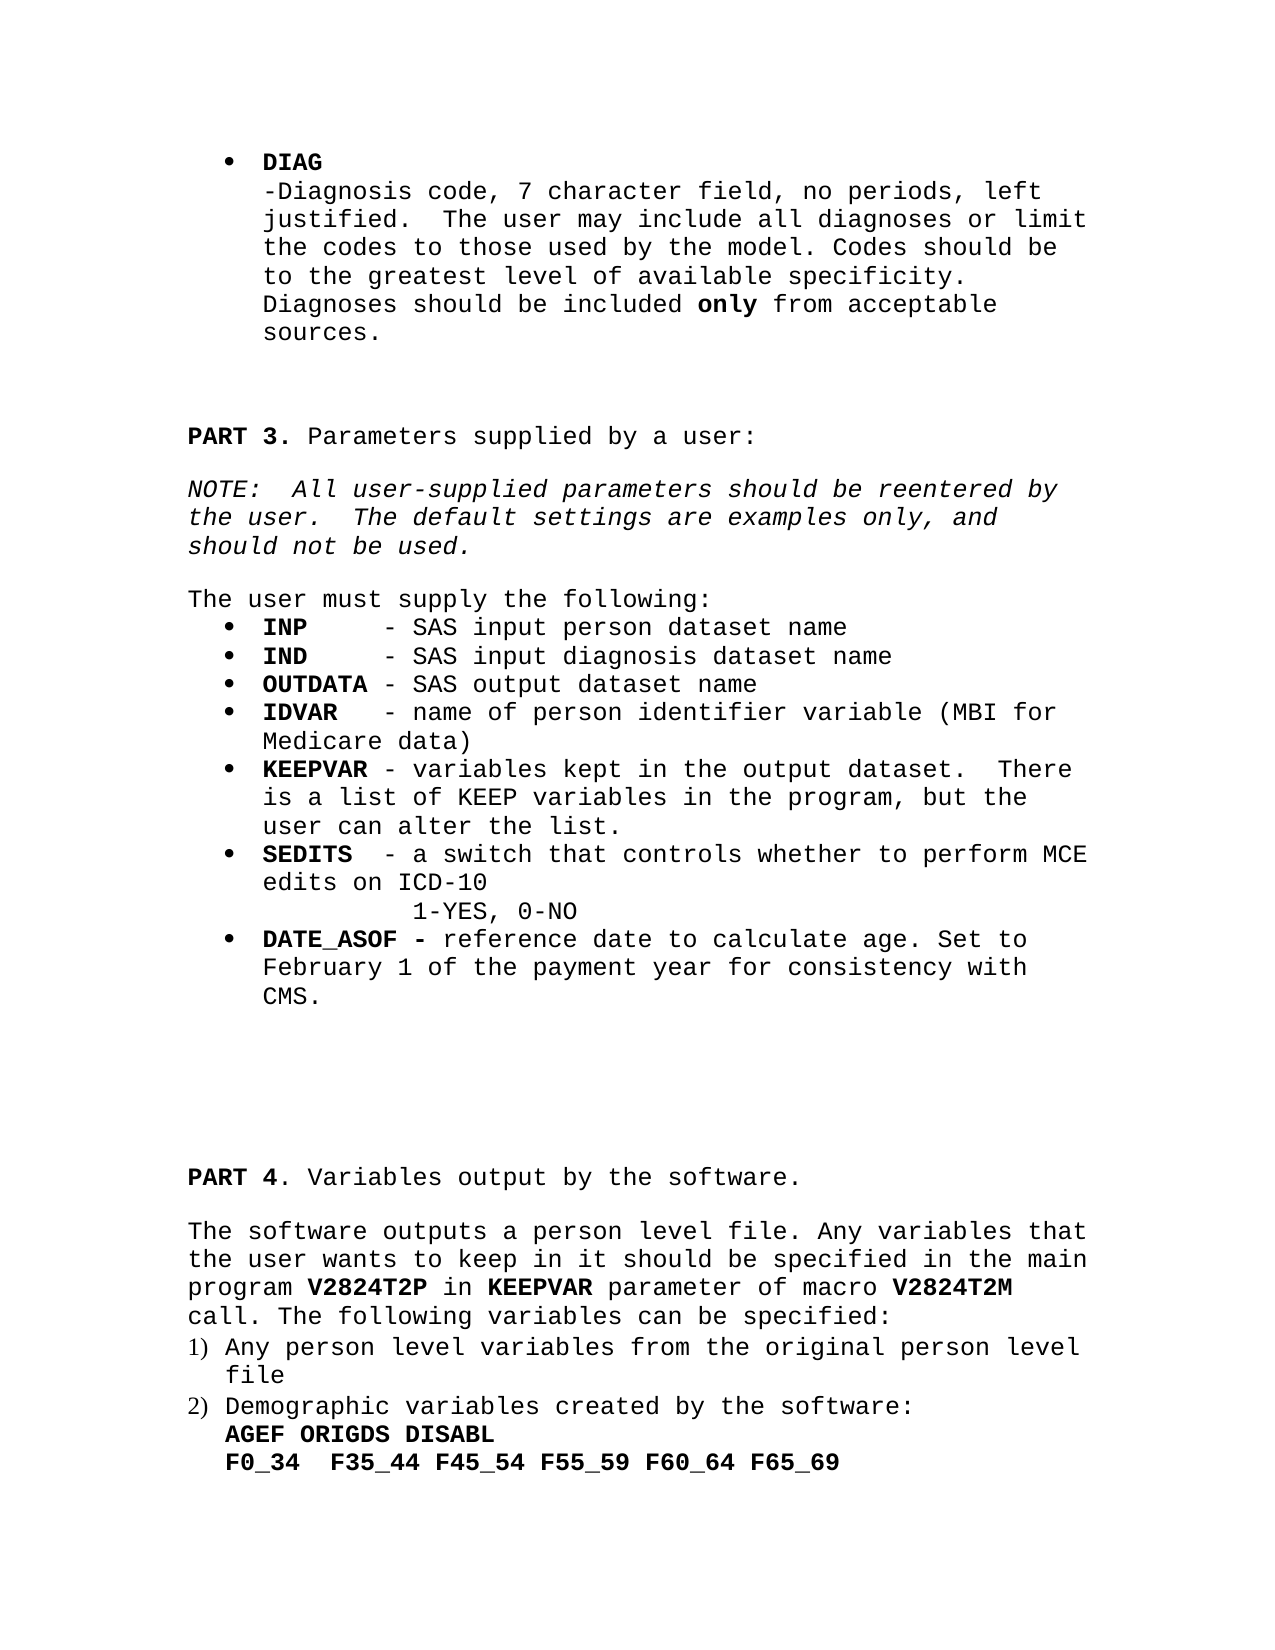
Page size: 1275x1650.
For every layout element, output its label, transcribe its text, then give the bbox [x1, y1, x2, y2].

text AGEF ORIGDS DISABL [187, 1422, 1087, 1450]
list SEDITS - a switch that controls whether to perform MCE edits on ICD-10 [225, 842, 1087, 898]
list OUTDATA - SAS output dataset name [225, 672, 1087, 700]
list Any person level variables from the original person level file [187, 1332, 1087, 1391]
list DATE_ASOF - reference date to calculate age. Set to February 1 of the payment year for consistency with CMS. [225, 927, 1087, 1012]
text -Diagnosis code, 7 character field, no periods, left justified. The user may include all diagnoses or limit the codes to those used by the model. Codes should be to the greatest level of available specificity. Diagnoses should be included only from acceptable sources. [262, 178, 1087, 348]
text F0_34 F35_44 F45_54 F55_59 F60_64 F65_69 [187, 1450, 1087, 1478]
list Demographic variables created by the software: [187, 1391, 1087, 1422]
list DIAG [225, 150, 1087, 178]
subtitle PART 3. Parameters supplied by a user: [187, 423, 1087, 452]
text The user must supply the following: [187, 587, 1087, 615]
list INP - SAS input person dataset name [225, 615, 1087, 643]
list IND - SAS input diagnosis dataset name [225, 643, 1087, 672]
text NOTE: All user-supplied parameters should be reentered by the user. The default settings are examples only, and should not be used. [187, 477, 1087, 562]
list KEEPVAR - variables kept in the output dataset. There is a list of KEEP variables in the program, but the user can alter the list. [225, 757, 1087, 842]
list IDVAR - name of person identifier variable (MBI for Medicare data) [225, 700, 1087, 757]
text 1-YES, 0-NO [412, 898, 1087, 927]
text The software outputs a person level file. Any variables that the user wants to keep in it should be specified in the main program V2824T2P in KEEPVAR parameter of macro V2824T2M call. The following variables can be specified: [187, 1218, 1087, 1332]
subtitle PART 4. Variables output by the software. [187, 1165, 1087, 1193]
